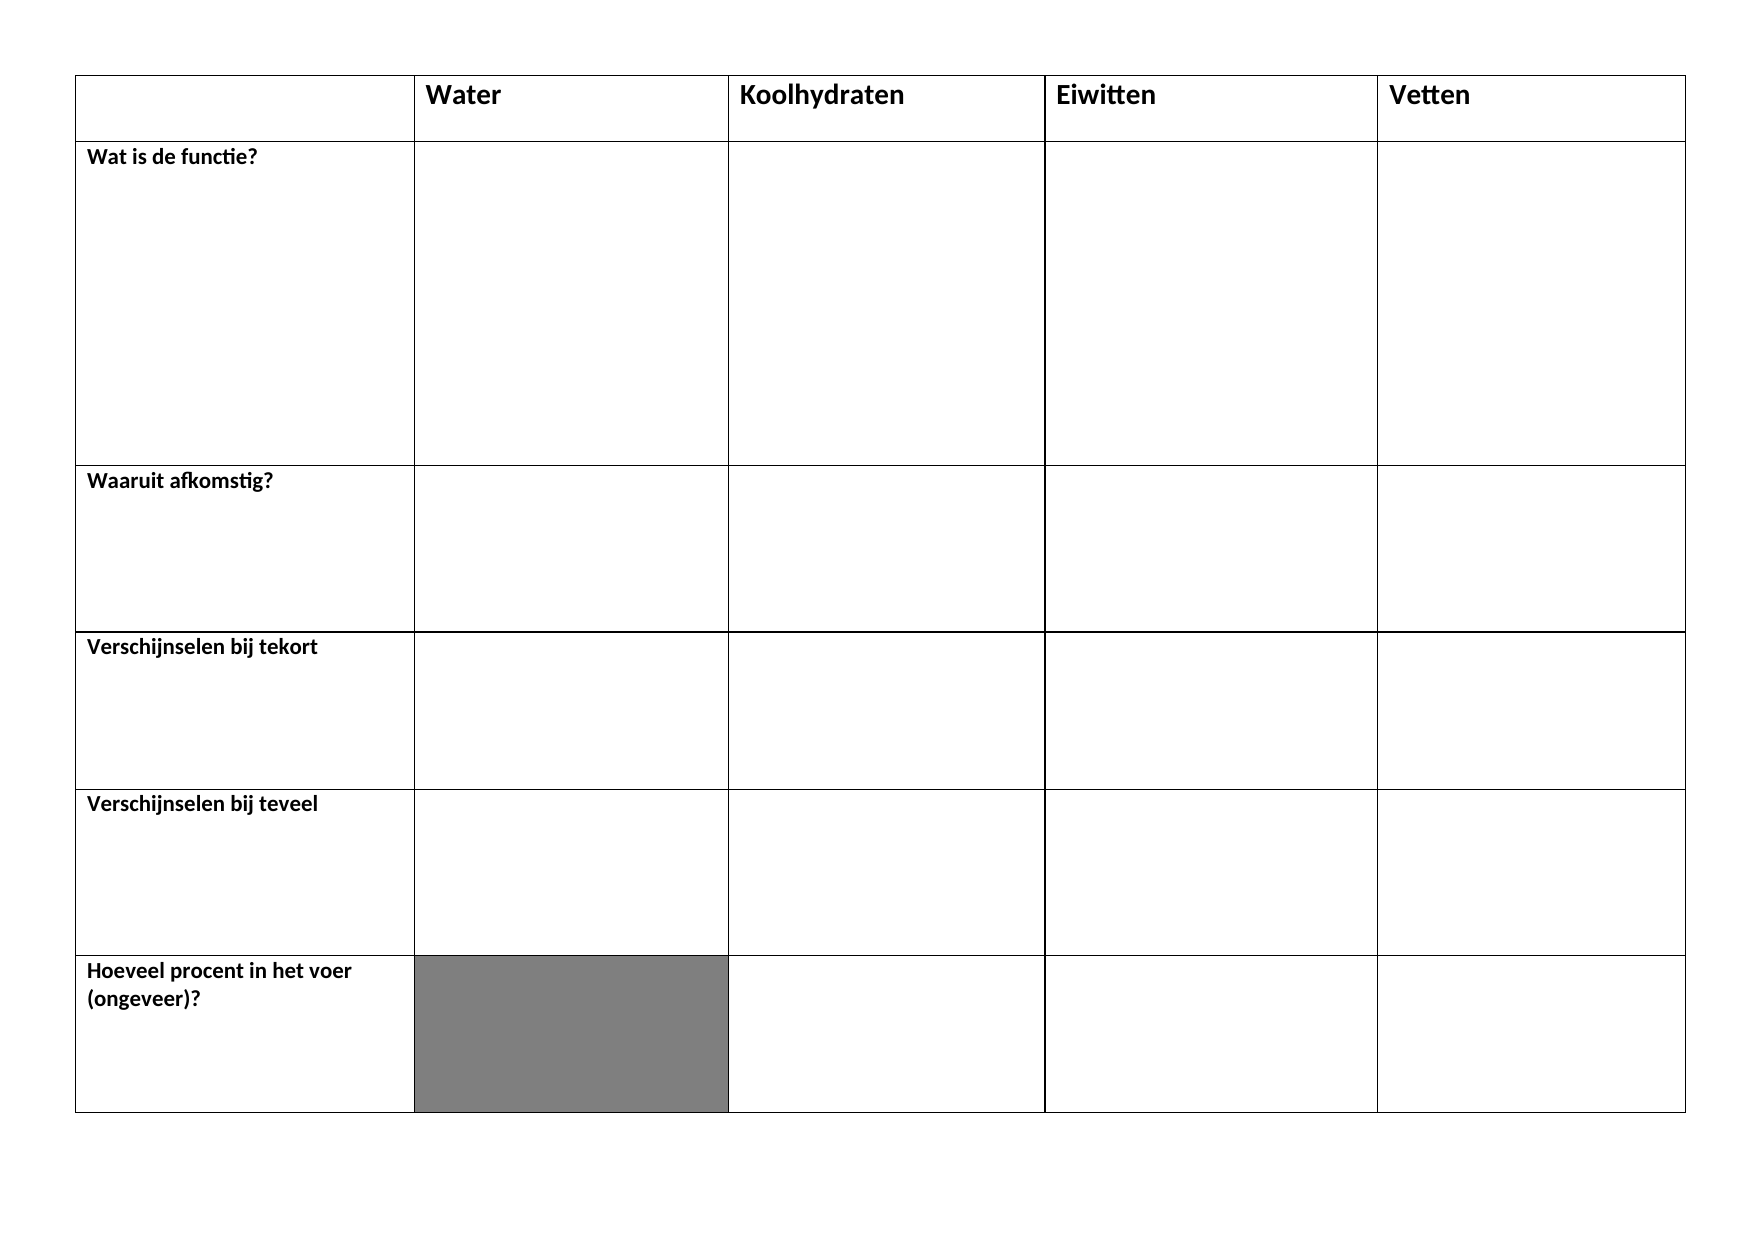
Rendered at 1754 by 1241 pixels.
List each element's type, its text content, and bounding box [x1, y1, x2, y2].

table_cell [415, 633, 728, 788]
table_cell [729, 790, 1044, 955]
table_cell Verschijnselen bij teveel [76, 790, 414, 955]
table_cell [415, 466, 728, 631]
table_cell [1378, 790, 1685, 955]
table_cell [1378, 142, 1685, 465]
table_header Water [415, 76, 728, 141]
table_cell [1378, 956, 1685, 1112]
table_header Eiwitten [1046, 76, 1377, 141]
table_cell [415, 956, 728, 1112]
table_cell Hoeveel procent in het voer (ongeveer)? [76, 956, 414, 1112]
table_cell [1046, 956, 1377, 1112]
table_cell [1378, 466, 1685, 631]
table_cell [415, 790, 728, 955]
table_cell [1378, 633, 1685, 788]
table_cell [729, 466, 1044, 631]
table_cell [1046, 142, 1377, 465]
table_cell [415, 142, 728, 465]
table_cell [729, 956, 1044, 1112]
table_cell [1046, 633, 1377, 788]
table_cell [729, 142, 1044, 465]
table_header [76, 76, 414, 141]
table_cell [1046, 466, 1377, 631]
table_cell [1046, 790, 1377, 955]
table_cell Wat is de functie? [76, 142, 414, 465]
table_header Vetten [1378, 76, 1685, 141]
table_cell Waaruit afkomstig? [76, 466, 414, 631]
table_header Koolhydraten [729, 76, 1044, 141]
table_cell Verschijnselen bij tekort [76, 633, 414, 788]
table_cell [729, 633, 1044, 788]
